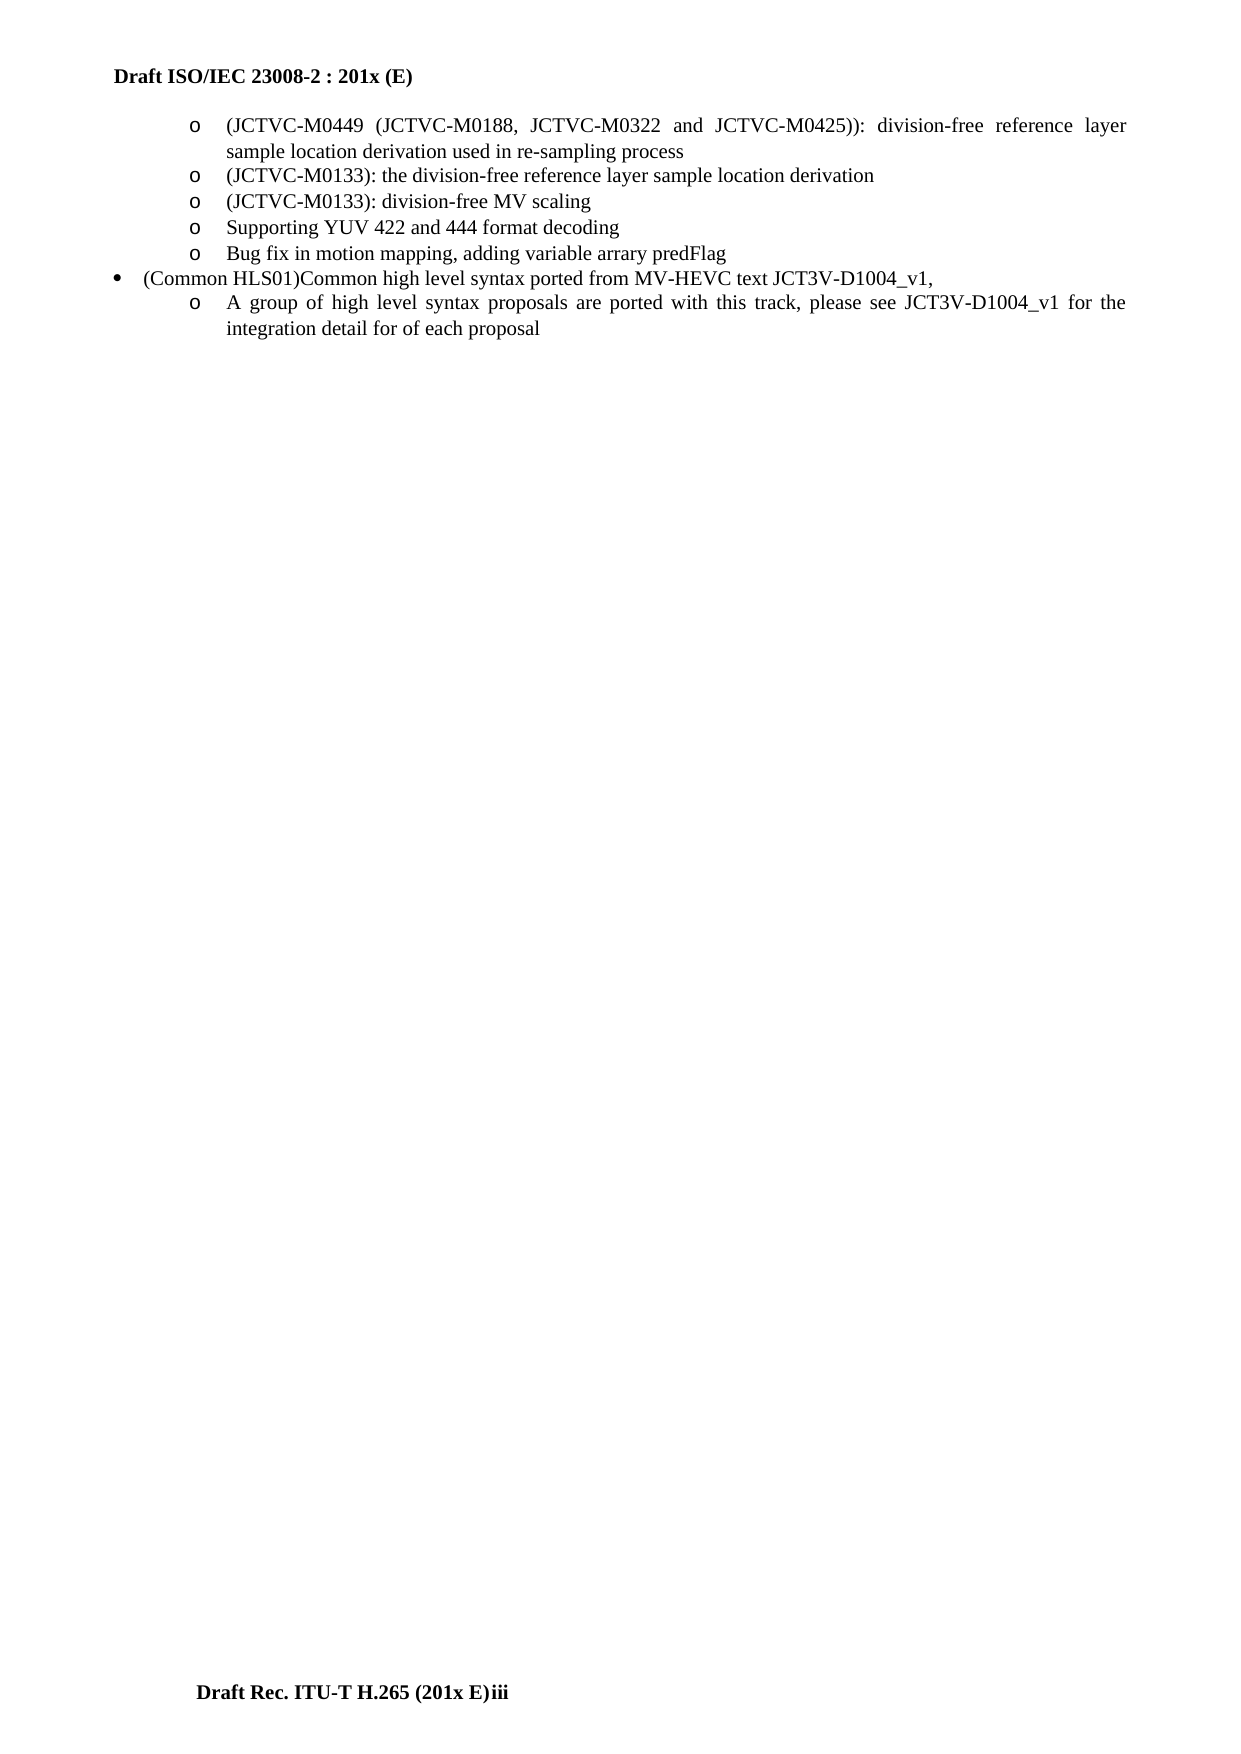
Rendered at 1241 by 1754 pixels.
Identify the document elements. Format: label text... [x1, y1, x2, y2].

list (JCTVC-M0449 (JCTVC-M0188, JCTVC-M0322 and JCTVC-M0425)): division-free reference layer sample location derivation used in re-sampling process [188, 113, 1127, 163]
list Bug fix in motion mapping, adding variable arrary predFlag [188, 240, 1127, 266]
list Supporting YUV 422 and 444 format decoding [188, 215, 1127, 240]
list (JCTVC-M0133): the division-free reference layer sample location derivation [188, 163, 1127, 189]
text (Common HLS01)Common high level syntax ported from MV-HEVC text JCT3V-D1004_v1, [113, 266, 1127, 290]
list A group of high level syntax proposals are ported with this track, please see JCT3V-D1004_v1 for the integration detail for of each proposal [188, 290, 1127, 340]
list (JCTVC-M0133): division-free MV scaling [188, 189, 1127, 215]
